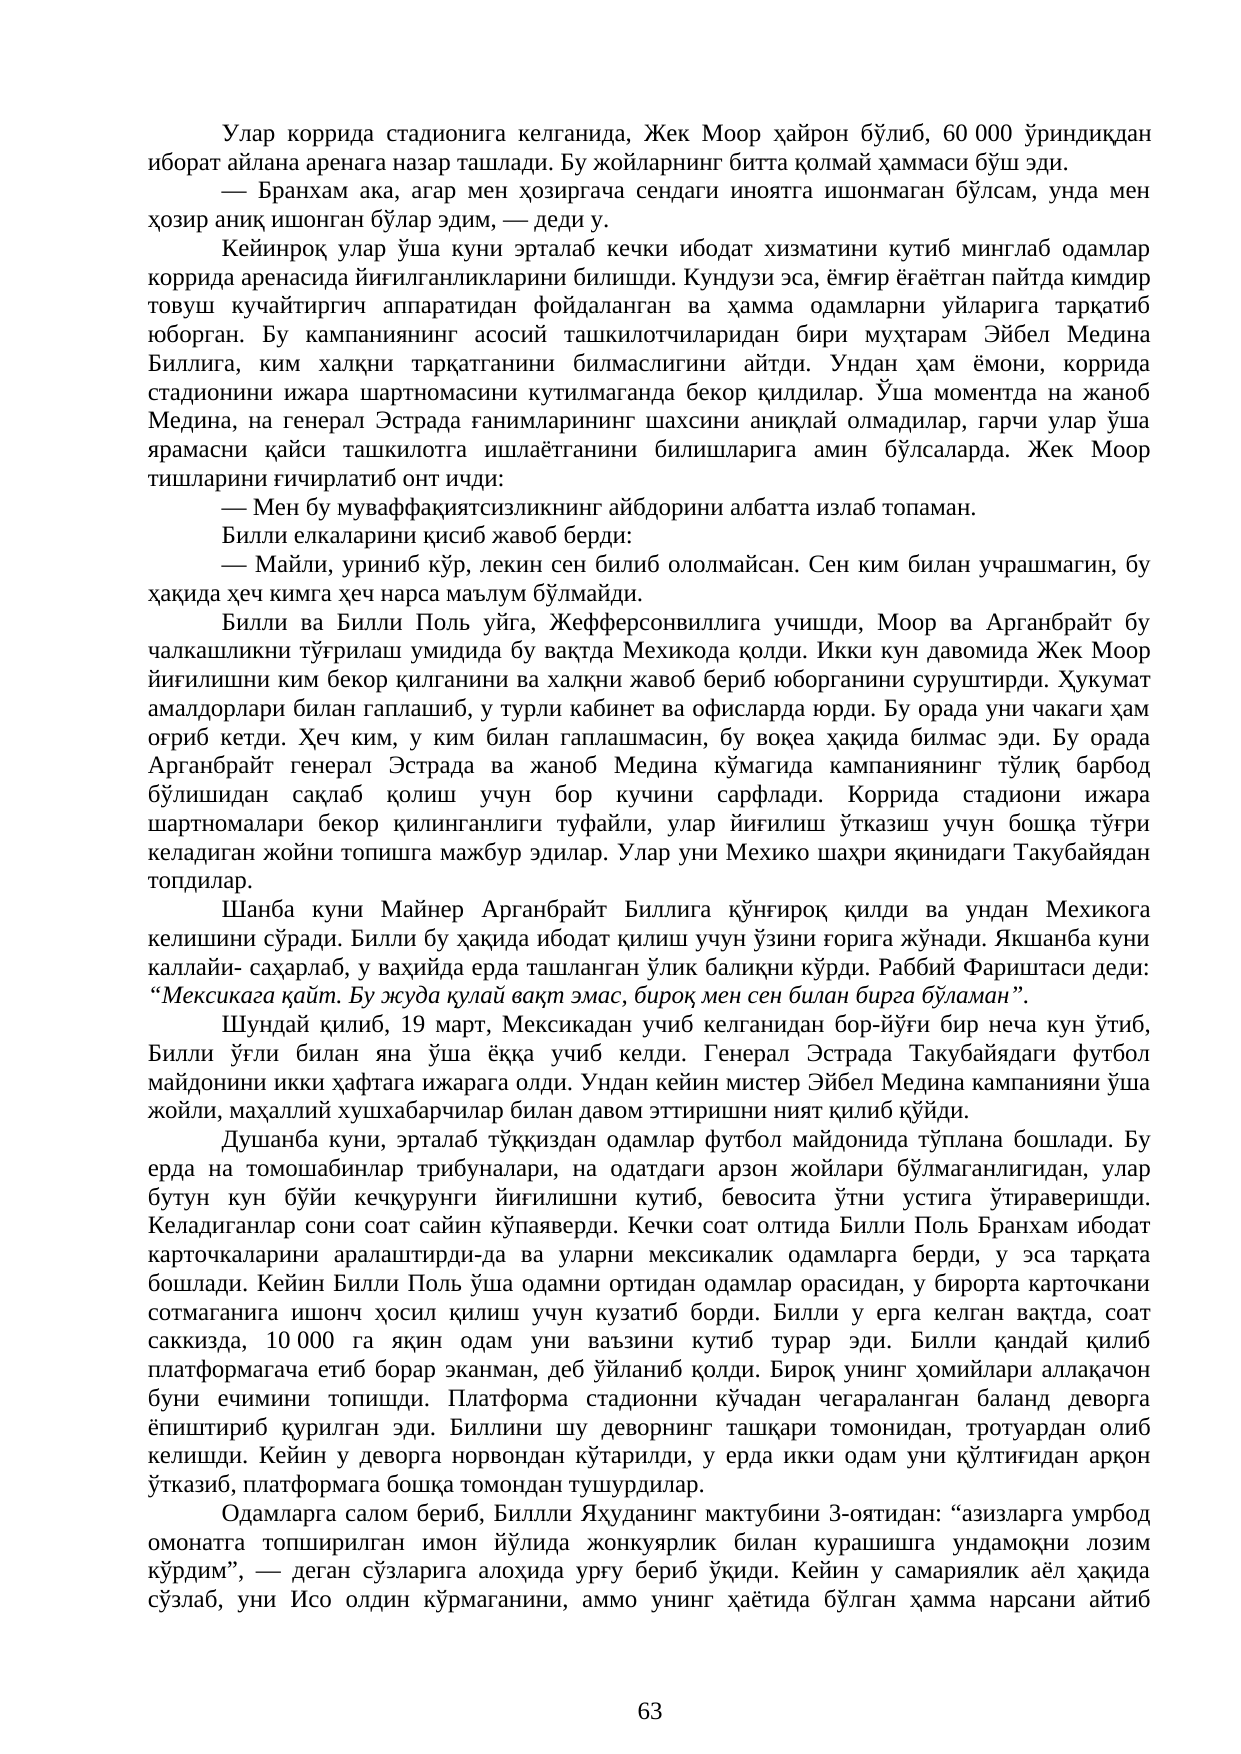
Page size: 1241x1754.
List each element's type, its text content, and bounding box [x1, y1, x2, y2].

text Билли елкаларини қисиб жавоб берди: [148, 521, 1152, 549]
text Кейинроқ улар ўша куни эрталаб кечки ибодат хизматини кутиб минглаб одамлар коррида аренасида йиғилганликларини билишди. Кундузи эса, ёмғир ёғаётган пайтда кимдир товуш кучайтиргич аппаратидан фойдаланган ва ҳамма одамларни уйларига тарқатиб юборган. Бу кампаниянинг асосий ташкилотчиларидан бири муҳтарам Эйбел Медина Биллига, ким халқни тарқатганини билмаслигини айтди. Ундан ҳам ёмони, коррида стадионини ижара шартномасини кутилмаганда бекор қилдилар. Ўша моментда на жаноб Медина, на генерал Эстрада ғанимларининг шахсини аниқлай олмадилар, гарчи улар ўша ярамасни қайси ташкилотга ишлаётганини билишларига амин бўлсаларда. Жек Моор тишларини ғичирлатиб онт ичди: [148, 233, 1152, 492]
text Билли ва Билли Поль уйга, Жефферсонвиллига учишди, Моор ва Арганбрайт бу чалкашликни тўғрилаш умидида бу вақтда Мехикода қолди. Икки кун давомида Жек Моор йиғилишни ким бекор қилганини ва халқни жавоб бериб юборганини суруштирди. Ҳукумат амалдорлари билан гаплашиб, у турли кабинет ва офисларда юрди. Бу орада уни чакаги ҳам оғриб кетди. Ҳеч ким, у ким билан гаплашмасин, бу воқеа ҳақида билмас эди. Бу орада Арганбрайт генерал Эстрада ва жаноб Медина кўмагида кампаниянинг тўлиқ барбод бўлишидан сақлаб қолиш учун бор кучини сарфлади. Коррида стадиони ижара шартномалари бекор қилинганлиги туфайли, улар йиғилиш ўтказиш учун бошқа тўғри келадиган жойни топишга мажбур эдилар. Улар уни Мехико шаҳри яқинидаги Такубайядан топдилар. [148, 607, 1152, 894]
text Улар коррида стадионига келганида, Жек Моор ҳайрон бўлиб, 60 000 ўриндиқдан иборат айлана аренага назар ташлади. Бу жойларнинг битта қолмай ҳаммаси бўш эди. [148, 118, 1152, 176]
text ― Мен бу муваффақиятсизликнинг айбдорини албатта излаб топаман. [148, 492, 1152, 521]
text Шундай қилиб, 19 март, Мексикадан учиб келганидан бор-йўғи бир неча кун ўтиб, Билли ўғли билан яна ўша ёққа учиб келди. Генерал Эстрада Такубайядаги футбол майдонини икки ҳафтага ижарага олди. Ундан кейин мистер Эйбел Медина кампанияни ўша жойли, маҳаллий хушхабарчилар билан давом эттиришни ният қилиб қўйди. [148, 1009, 1152, 1124]
text Шанба куни Майнер Арганбрайт Биллига қўнғироқ қилди ва ундан Мехикога келишини сўради. Билли бу ҳақида ибодат қилиш учун ўзини ғорига жўнади. Якшанба куни каллайи- саҳарлаб, у ваҳийда ерда ташланган ўлик балиқни кўрди. Раббий Фариштаси деди: “Мексикага қайт. Бу жуда қулай вақт эмас, бироқ мен сен билан бирга бўламан”. [148, 894, 1152, 1009]
text ― Майли, уриниб кўр, лекин сен билиб ололмайсан. Сен ким билан учрашмагин, бу ҳақида ҳеч кимга ҳеч нарса маълум бўлмайди. [148, 549, 1152, 607]
text ― Бранхам ака, агар мен ҳозиргача сендаги иноятга ишонмаган бўлсам, унда мен ҳозир аниқ ишонган бўлар эдим, ― деди у. [148, 176, 1152, 233]
text Душанба куни, эрталаб тўққиздан одамлар футбол майдонида тўплана бошлади. Бу ерда на томошабинлар трибуналари, на одатдаги арзон жойлари бўлмаганлигидан, улар бутун кун бўйи кечқурунги йиғилишни кутиб, бевосита ўтни устига ўтираверишди. Келадиганлар сони соат сайин кўпаяверди. Кечки соат олтида Билли Поль Бранхам ибодат карточкаларини аралаштирди-да ва уларни мексикалик одамларга берди, у эса тарқата бошлади. Кейин Билли Поль ўша одамни ортидан одамлар орасидан, у бирорта карточкани сотмаганига ишонч ҳосил қилиш учун кузатиб борди. Билли у ерга келган вақтда, соат саккизда, 10 000 га яқин одам уни ваъзини кутиб турар эди. Билли қандай қилиб платформагача етиб борар эканман, деб ўйланиб қолди. Бироқ унинг ҳомийлари аллақачон буни ечимини топишди. Платформа стадионни кўчадан чегараланган баланд деворга ёпиштириб қурилган эди. Биллини шу деворнинг ташқари томонидан, тротуардан олиб келишди. Кейин у деворга норвондан кўтарилди, у ерда икки одам уни қўлтиғидан арқон ўтказиб, платформага бошқа томондан тушурдилар. [148, 1124, 1152, 1498]
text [148, 1498, 1152, 1613]
